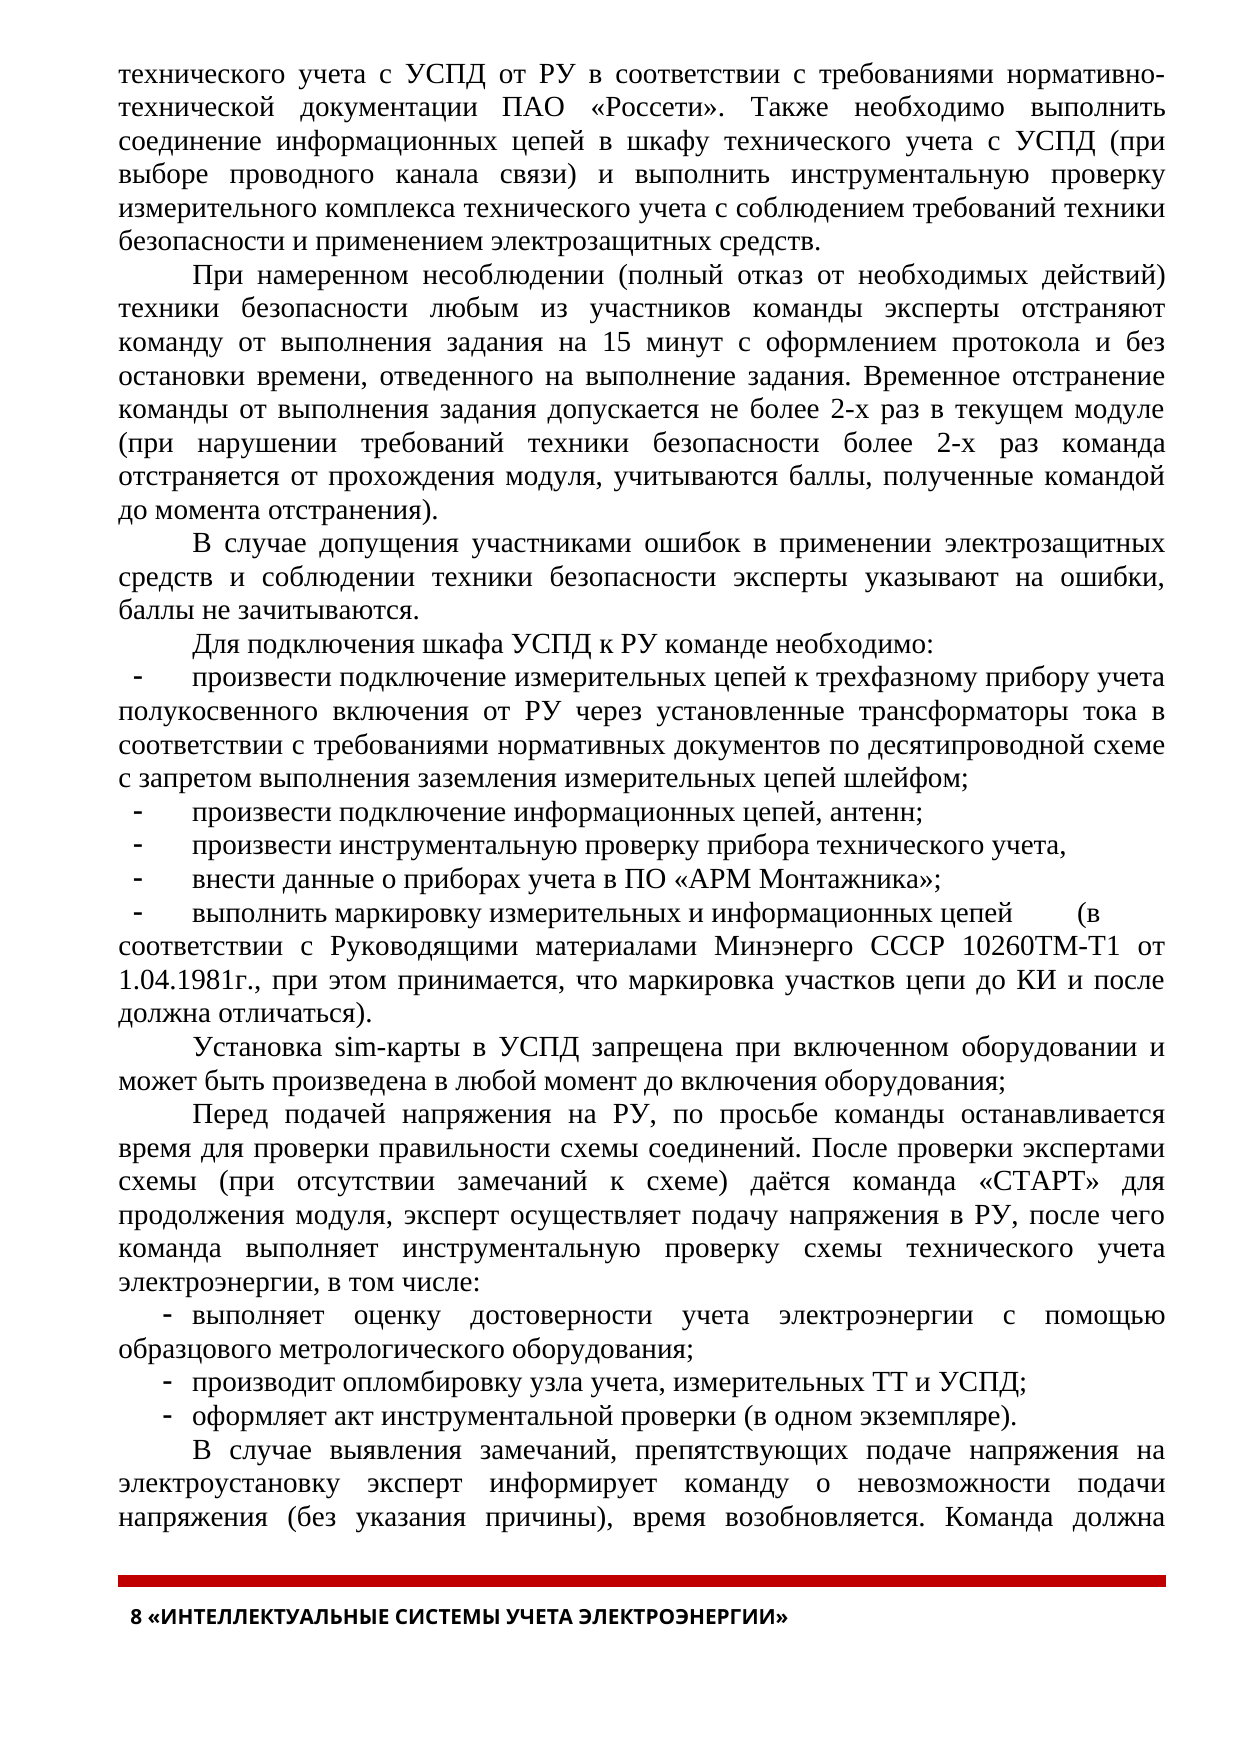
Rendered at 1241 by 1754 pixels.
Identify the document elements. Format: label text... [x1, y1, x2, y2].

text Перед подачей напряжения на РУ, по просьбе команды останавливается время для проверки правильности схемы соединений. После проверки экспертами схемы (при отсутствии замечаний к схеме) даётся команда «СТАРТ» для продолжения модуля, эксперт осуществляет подачу напряжения в РУ, после чего команда выполняет инструментальную проверку схемы технического учета электроэнергии, в том числе: [118, 1096, 1166, 1297]
list внести данные о приборах учета в ПО «АРМ Монтажника»; [118, 861, 1166, 895]
text При намеренном несоблюдении (полный отказ от необходимых действий) техники безопасности любым из участников команды эксперты отстраняют команду от выполнения задания на 15 минут с оформлением протокола и без остановки времени, отведенного на выполнение задания. Временное отстранение команды от выполнения задания допускается не более 2-х раз в текущем модуле (при нарушении требований техники безопасности более 2-х раз команда отстраняется от прохождения модуля, учитываются баллы, полученные командой до момента отстранения). [118, 257, 1166, 525]
list оформляет акт инструментальной проверки (в одном экземпляре). [118, 1398, 1166, 1432]
list выполнить маркировку измерительных и информационных цепей (в соответствии с Руководящими материалами Минэнерго СССР 10260ТМ-Т1 от 1.04.1981г., при этом принимается, что маркировка участков цепи до КИ и после должна отличаться). [118, 895, 1166, 1029]
list Установка sim-карты в УСПД запрещена при включенном оборудовании и может быть произведена в любой момент до включения оборудования; [118, 1029, 1166, 1096]
list произвести подключение информационных цепей, антенн; [118, 794, 1166, 827]
text Для подключения шкафа УСПД к РУ команде необходимо: [118, 626, 1166, 659]
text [118, 1432, 1166, 1532]
list производит опломбировку узла учета, измерительных ТТ и УСПД; [118, 1364, 1166, 1398]
text В случае допущения участниками ошибок в применении электрозащитных средств и соблюдении техники безопасности эксперты указывают на ошибки, баллы не зачитываются. [118, 525, 1166, 626]
list произвести подключение измерительных цепей к трехфазному прибору учета полукосвенного включения от РУ через установленные трансформаторы тока в соответствии с требованиями нормативных документов по десятипроводной схеме с запретом выполнения заземления измерительных цепей шлейфом; [118, 659, 1166, 794]
list произвести инструментальную проверку прибора технического учета, [118, 827, 1166, 861]
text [118, 56, 1166, 257]
list выполняет оценку достоверности учета электроэнергии с помощью образцового метрологического оборудования; [118, 1297, 1166, 1364]
